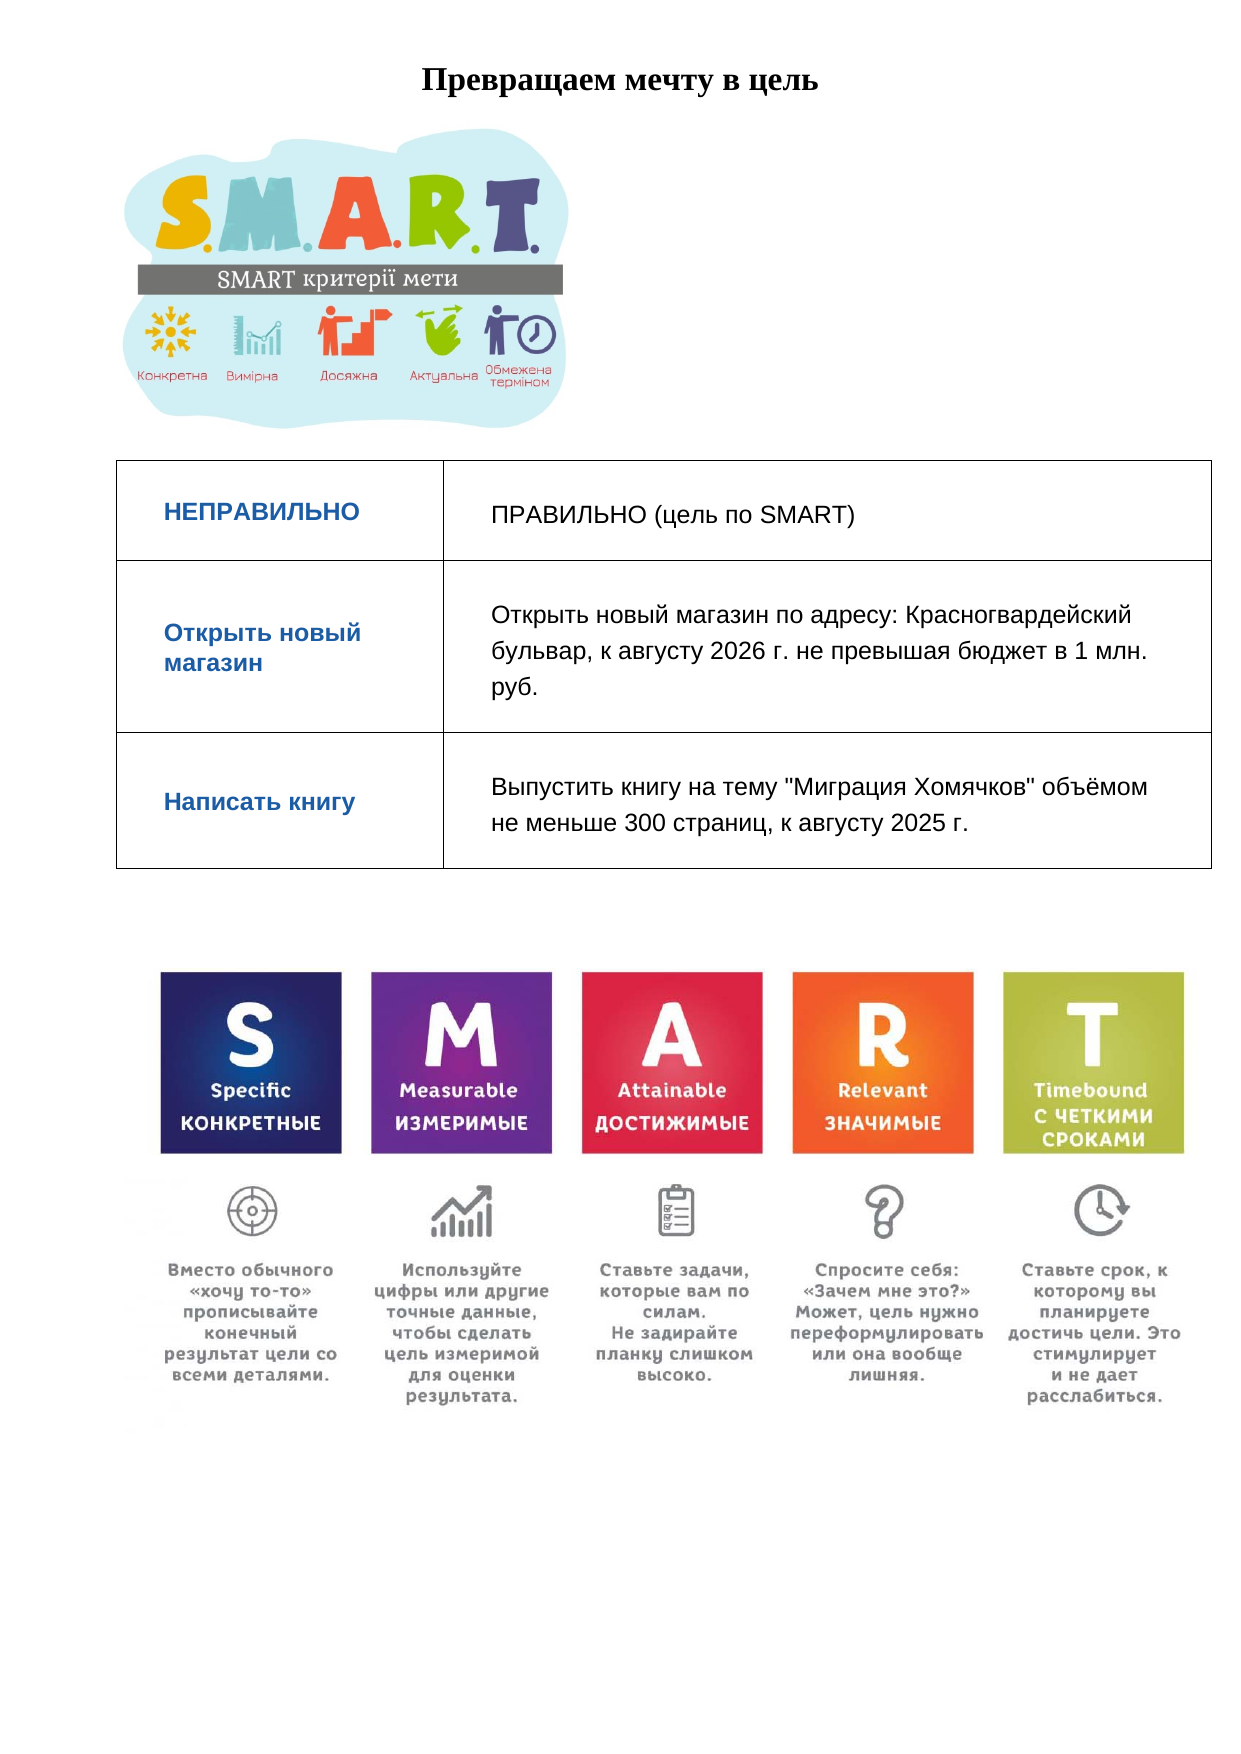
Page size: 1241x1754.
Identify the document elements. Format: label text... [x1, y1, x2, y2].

table_header ПРАВИЛЬНО (цель по SMART) [444, 461, 1211, 560]
table_header НЕПРАВИЛЬНО [117, 461, 443, 560]
picture [118, 933, 1215, 1434]
table_cell Написать книгу [117, 733, 443, 868]
table_cell Открыть новый магазин [117, 561, 443, 732]
text Превращаем мечту в цель [118, 59, 1122, 97]
table_cell Открыть новый магазин по адресу: Красногвардейский бульвар, к августу 2026 г. не превышая бюджет в 1 млн. руб. [444, 561, 1211, 732]
table_cell Выпустить книгу на тему "Миграция Хомячков" объёмом не меньше 300 страниц, к августу 2025 г. [444, 733, 1211, 868]
picture [118, 123, 572, 436]
